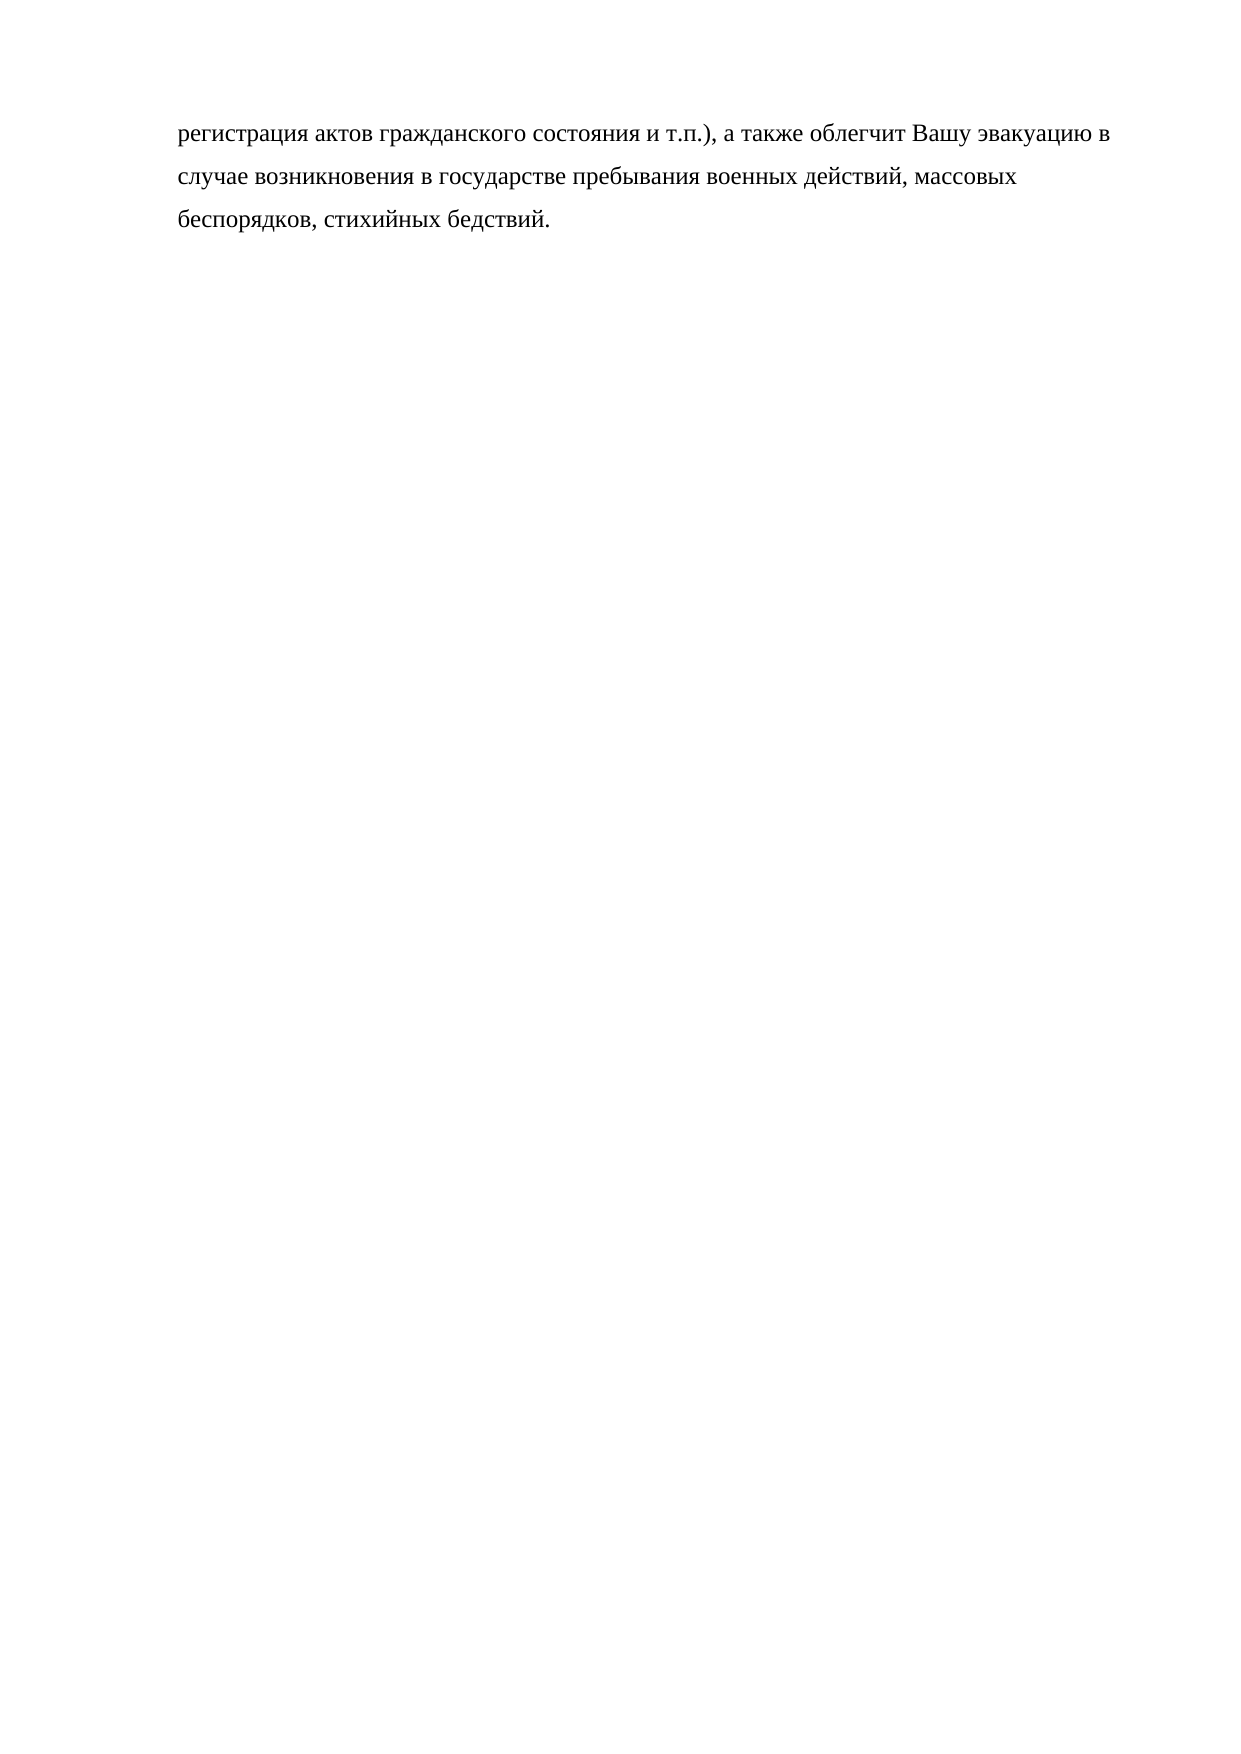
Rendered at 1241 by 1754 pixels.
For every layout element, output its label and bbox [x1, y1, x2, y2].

text [177, 118, 1152, 233]
